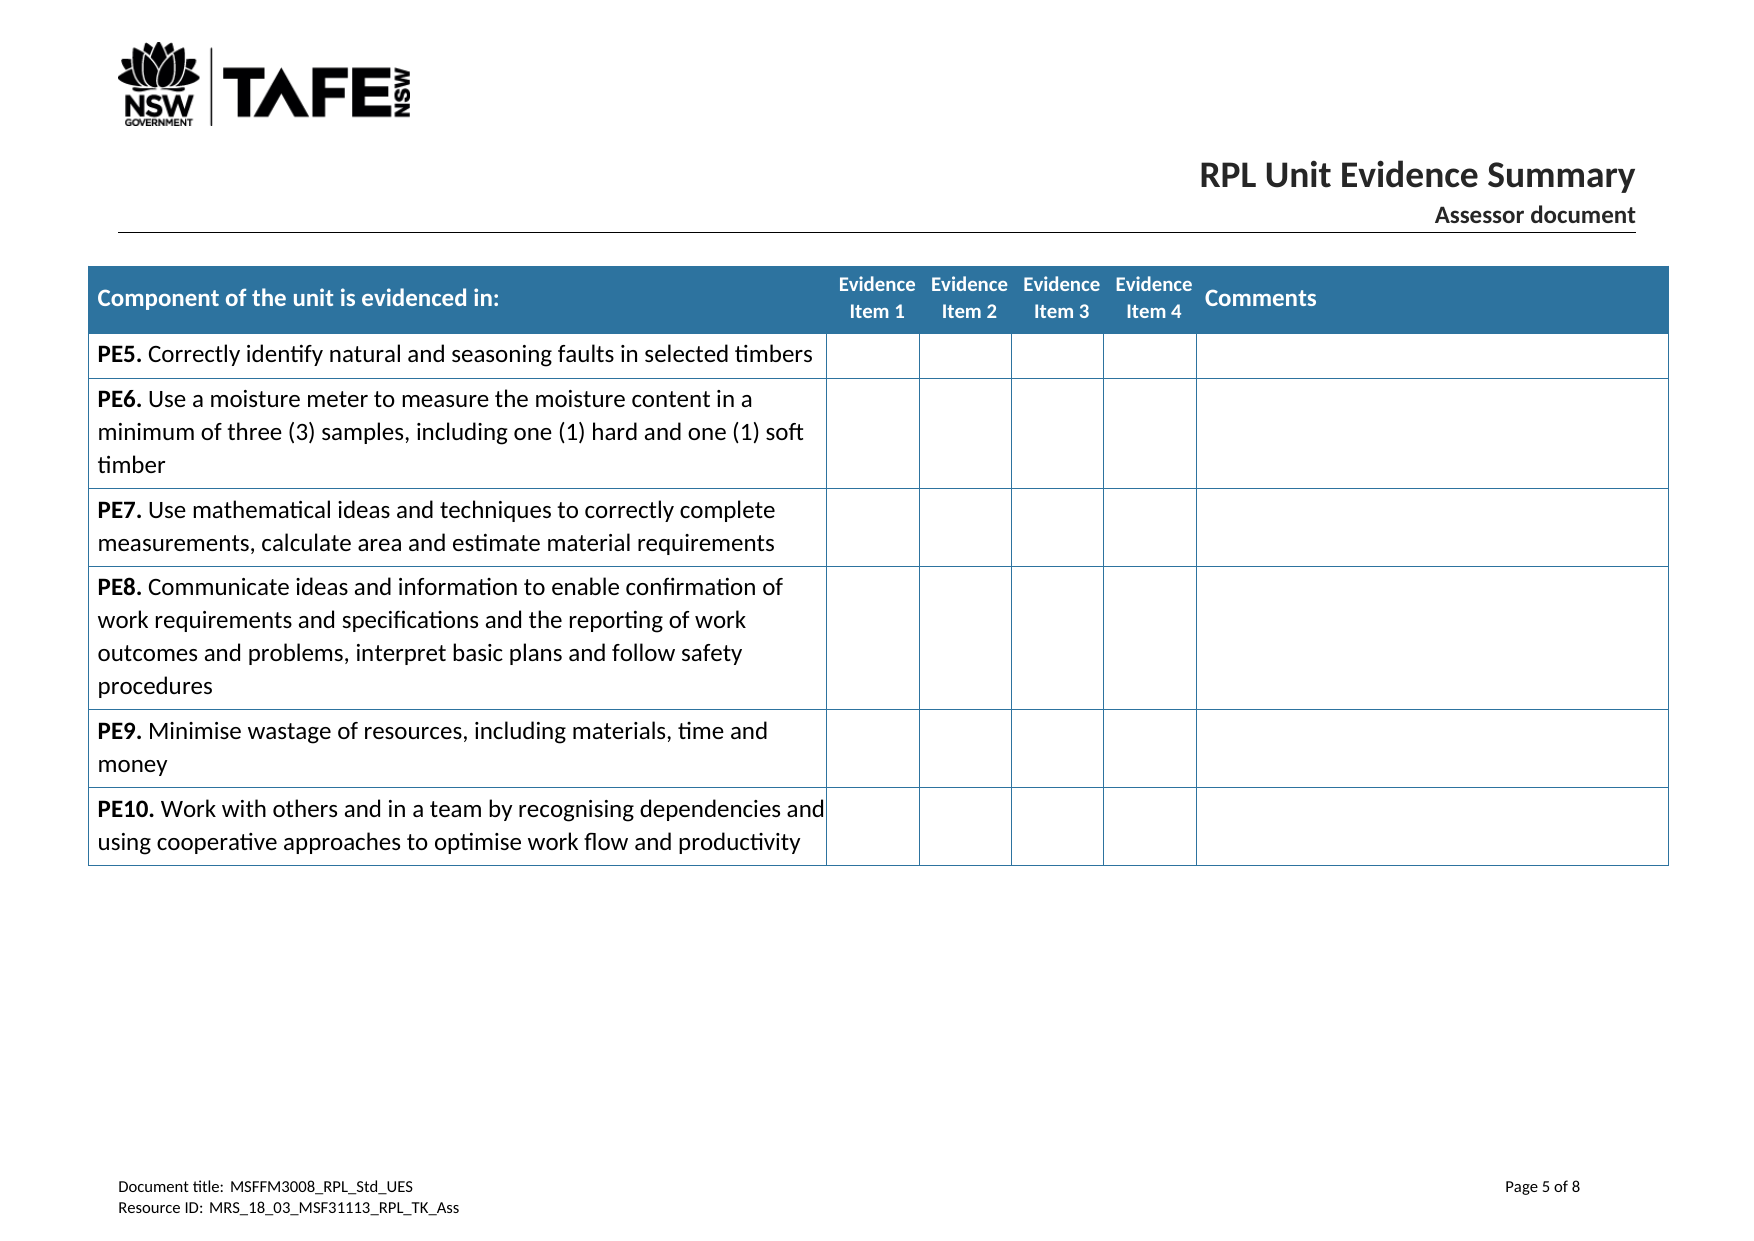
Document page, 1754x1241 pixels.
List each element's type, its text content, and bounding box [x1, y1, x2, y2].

table_cell PE10. Work with others and in a team by recognising dependencies and using cooperative approaches to optimise work flow and productivity [89, 788, 826, 865]
table_cell [1197, 379, 1668, 488]
table_cell [1012, 489, 1103, 566]
table_cell [827, 379, 919, 488]
table_cell [920, 710, 1011, 787]
table_cell [1197, 567, 1668, 709]
table_cell PE8. Communicate ideas and information to enable confirmation of work requirements and specifications and the reporting of work outcomes and problems, interpret basic plans and follow safety procedures [89, 567, 826, 709]
table_header Comments [1197, 267, 1668, 333]
table_cell [1104, 379, 1196, 488]
table_cell [827, 334, 919, 377]
table_cell [920, 379, 1011, 488]
table_cell [827, 710, 919, 787]
table_cell [1197, 788, 1668, 865]
table_cell [1104, 710, 1196, 787]
table_header Evidence Item 1 [827, 267, 919, 333]
table_cell [1012, 788, 1103, 865]
picture [118, 42, 410, 126]
table_cell [920, 567, 1011, 709]
table_cell [1104, 567, 1196, 709]
table_cell PE5. Correctly identify natural and seasoning faults in selected timbers [89, 334, 826, 377]
table_cell [1012, 334, 1103, 377]
table_cell [1012, 710, 1103, 787]
table_header Evidence Item 3 [1012, 267, 1103, 333]
table_header Evidence Item 2 [920, 267, 1011, 333]
table_cell [1197, 489, 1668, 566]
table_cell [1012, 567, 1103, 709]
table_cell [920, 334, 1011, 377]
table_cell [1197, 334, 1668, 377]
table_cell [827, 788, 919, 865]
table_cell [920, 788, 1011, 865]
table_cell [1012, 379, 1103, 488]
table_cell PE7. Use mathematical ideas and techniques to correctly complete measurements, calculate area and estimate material requirements [89, 489, 826, 566]
table_header Component of the unit is evidenced in: [89, 267, 826, 333]
table_cell [1104, 489, 1196, 566]
table_cell [1104, 334, 1196, 377]
table_cell [1197, 710, 1668, 787]
table_cell [827, 489, 919, 566]
table_cell [827, 567, 919, 709]
table_cell [920, 489, 1011, 566]
table_header Evidence Item 4 [1104, 267, 1196, 333]
table_cell PE9. Minimise wastage of resources, including materials, time and money [89, 710, 826, 787]
table_cell [1104, 788, 1196, 865]
table_cell PE6. Use a moisture meter to measure the moisture content in a minimum of three (3) samples, including one (1) hard and one (1) soft timber [89, 379, 826, 488]
